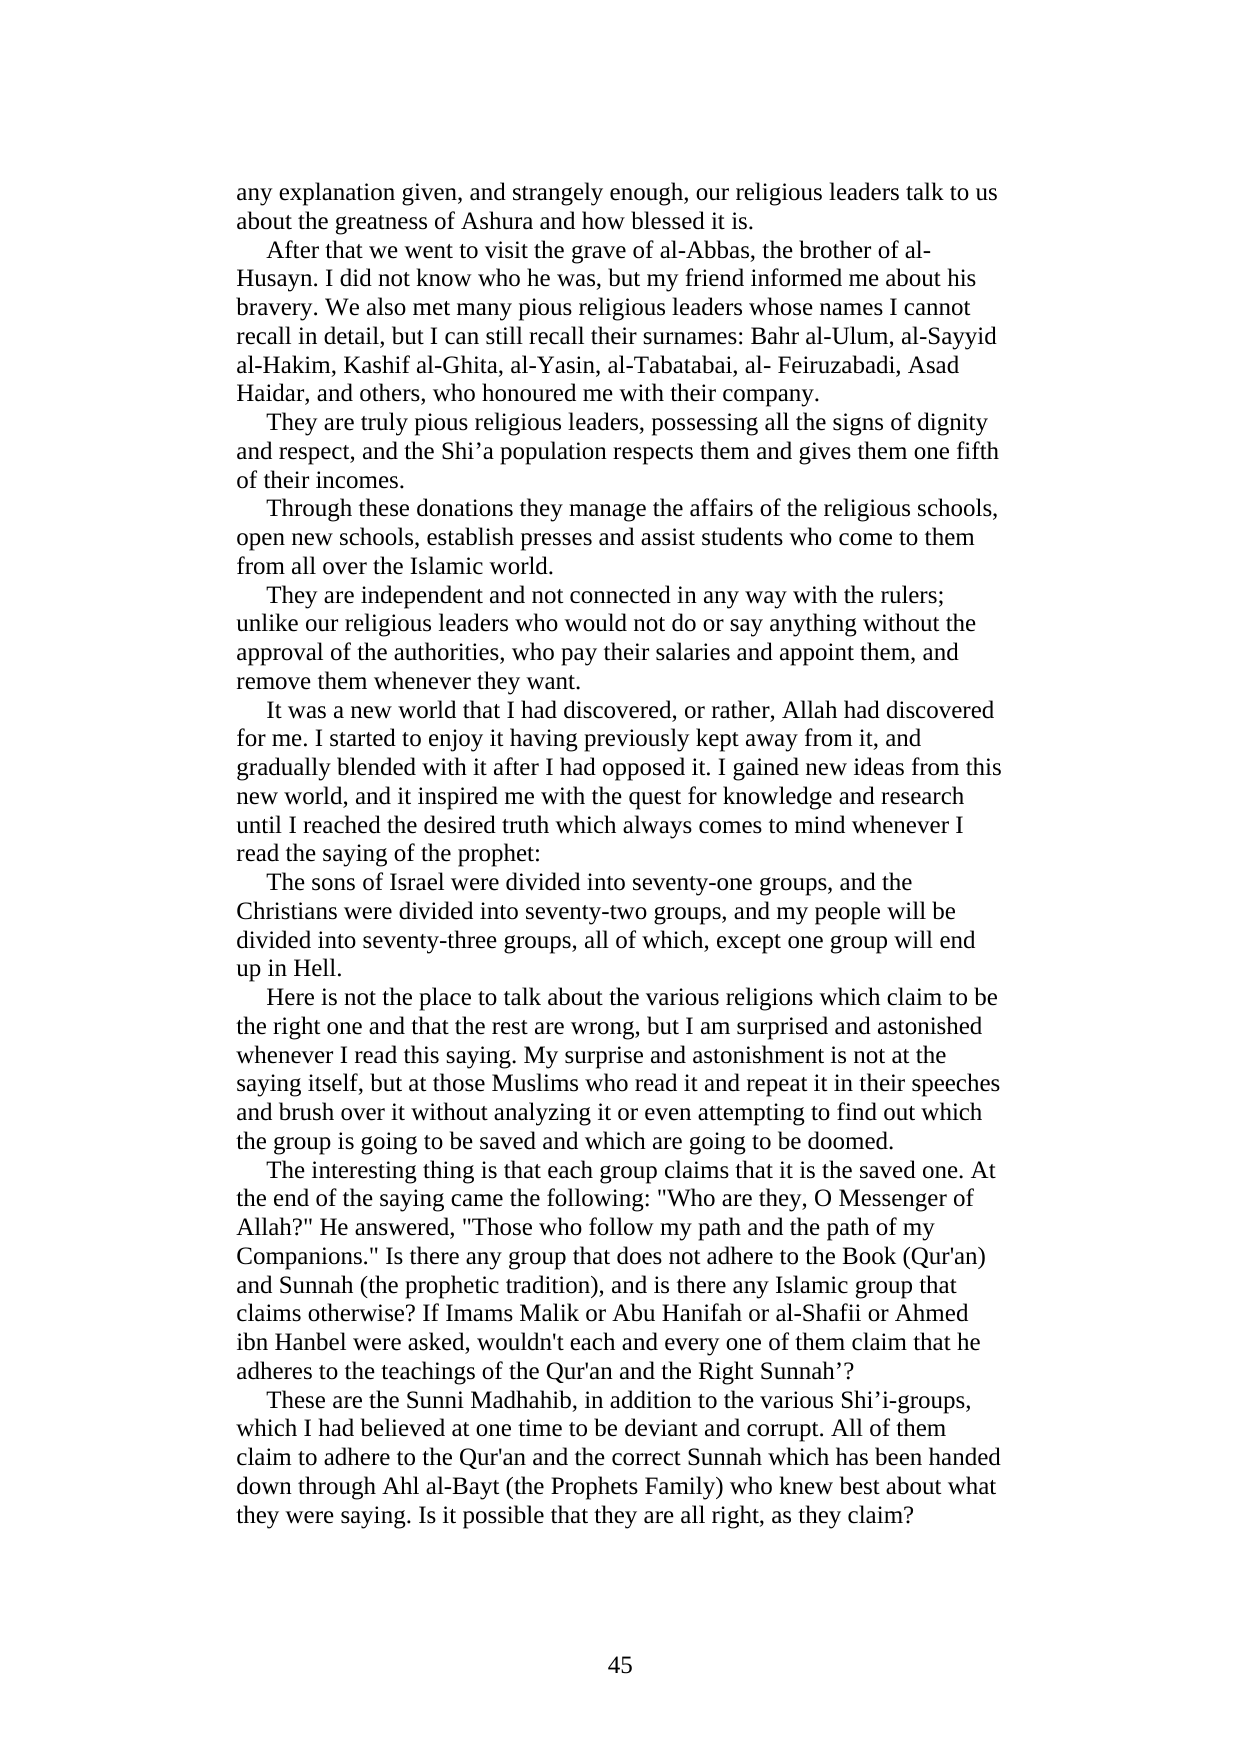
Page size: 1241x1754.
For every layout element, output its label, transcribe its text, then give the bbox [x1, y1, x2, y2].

text Here is not the place to talk about the various religions which claim to be the right one and that the rest are wrong, but I am surprised and astonished whenever I read this saying. My surprise and astonishment is not at the saying itself, but at those Muslims who read it and repeat it in their speeches and brush over it without analyzing it or even attempting to find out which the group is going to be saved and which are going to be doomed. [236, 982, 1004, 1155]
text These are the Sunni Madhahib, in addition to the various Shi’i-groups, which I had believed at one time to be deviant and corrupt. All of them claim to adhere to the Qur'an and the correct Sunnah which has been handed down through Ahl al-Bayt (the Prophets Family) who knew best about what they were saying. Is it possible that they are all right, as they claim? [236, 1385, 1004, 1528]
text They are truly pious religious leaders, possessing all the signs of dignity and respect, and the Shi’a population respects them and gives them one fifth of their incomes. [236, 407, 1004, 493]
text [236, 177, 1004, 235]
text It was a new world that I had discovered, or rather, Allah had discovered for me. I started to enjoy it having previously kept away from it, and gradually blended with it after I had opposed it. I gained new ideas from this new world, and it inspired me with the quest for knowledge and research until I reached the desired truth which always comes to mind whenever I read the saying of the prophet: [236, 695, 1004, 867]
text They are independent and not connected in any way with the rulers; unlike our religious leaders who would not do or say anything without the approval of the authorities, who pay their salaries and appoint them, and remove them whenever they want. [236, 580, 1004, 695]
text Through these donations they manage the affairs of the religious schools, open new schools, establish presses and assist students who come to them from all over the Islamic world. [236, 493, 1004, 580]
text The interesting thing is that each group claims that it is the saved one. At the end of the saying came the following: "Who are they, O Messenger of Allah?" He answered, "Those who follow my path and the path of my Companions." Is there any group that does not adhere to the Book (Qur'an) and Sunnah (the prophetic tradition), and is there any Islamic group that claims otherwise? If Imams Malik or Abu Hanifah or al-Shafii or Ahmed ibn Hanbel were asked, wouldn't each and every one of them claim that he adheres to the teachings of the Qur'an and the Right Sunnah’? [236, 1155, 1004, 1385]
text After that we went to visit the grave of al-Abbas, the brother of al-Husayn. I did not know who he was, but my friend informed me about his bravery. We also met many pious religious leaders whose names I cannot recall in detail, but I can still recall their surnames: Bahr al-Ulum, al-Sayyid al-Hakim, Kashif al-Ghita, al-Yasin, al-Tabatabai, al- Feiruzabadi, Asad Haidar, and others, who honoured me with their company. [236, 235, 1004, 407]
text The sons of Israel were divided into seventy-one groups, and the Christians were divided into seventy-two groups, and my people will be divided into seventy-three groups, all of which, except one group will end up in Hell. [236, 867, 1004, 982]
